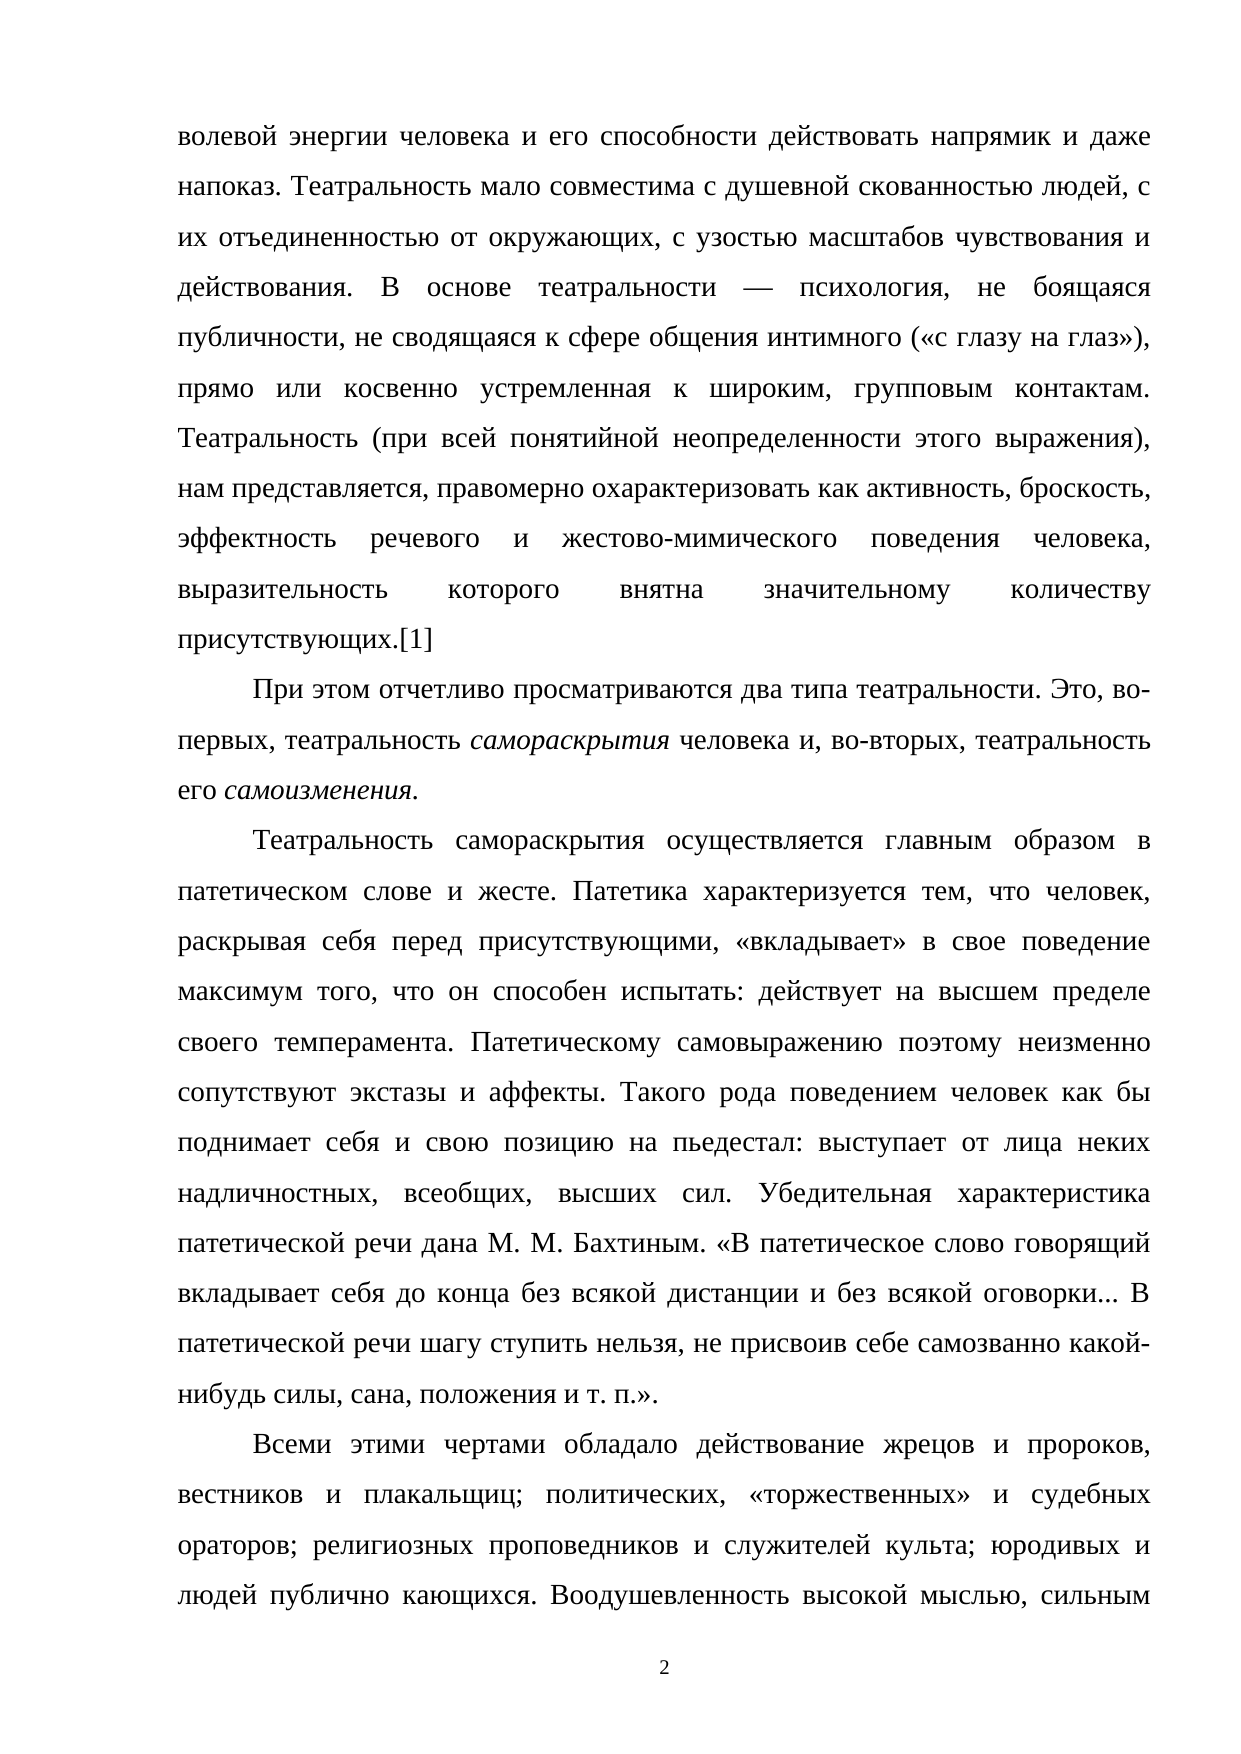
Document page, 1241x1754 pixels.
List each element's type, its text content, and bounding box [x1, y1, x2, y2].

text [177, 1426, 1152, 1611]
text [177, 118, 1152, 655]
text Театральность самораскрытия осуществляется главным образом в патетическом слове и жесте. Патетика характеризуется тем, что человек, раскрывая себя перед присутствующими, «вкладывает» в свое поведение максимум того, что он способен испытать: действует на высшем пределе своего темперамента. Патетическому самовыражению поэтому неизменно сопутствуют экстазы и аффекты. Такого рода поведением человек как бы поднимает себя и свою позицию на пьедестал: выступает от лица неких надличностных, всеобщих, высших сил. Убедительная характеристика патетической речи дана М. М. Бахтиным. «В патетическое слово говорящий вкладывает себя до конца без всякой дистанции и без всякой оговорки... В патетической речи шагу ступить нельзя, не присвоив себе самозванно какой-нибудь силы, сана, положения и т. п.». [177, 822, 1152, 1409]
text При этом отчетливо просматриваются два типа театральности. Это, во-первых, театральность самораскрытия человека и, во-вторых, театральность его самоизменения. [177, 672, 1152, 806]
